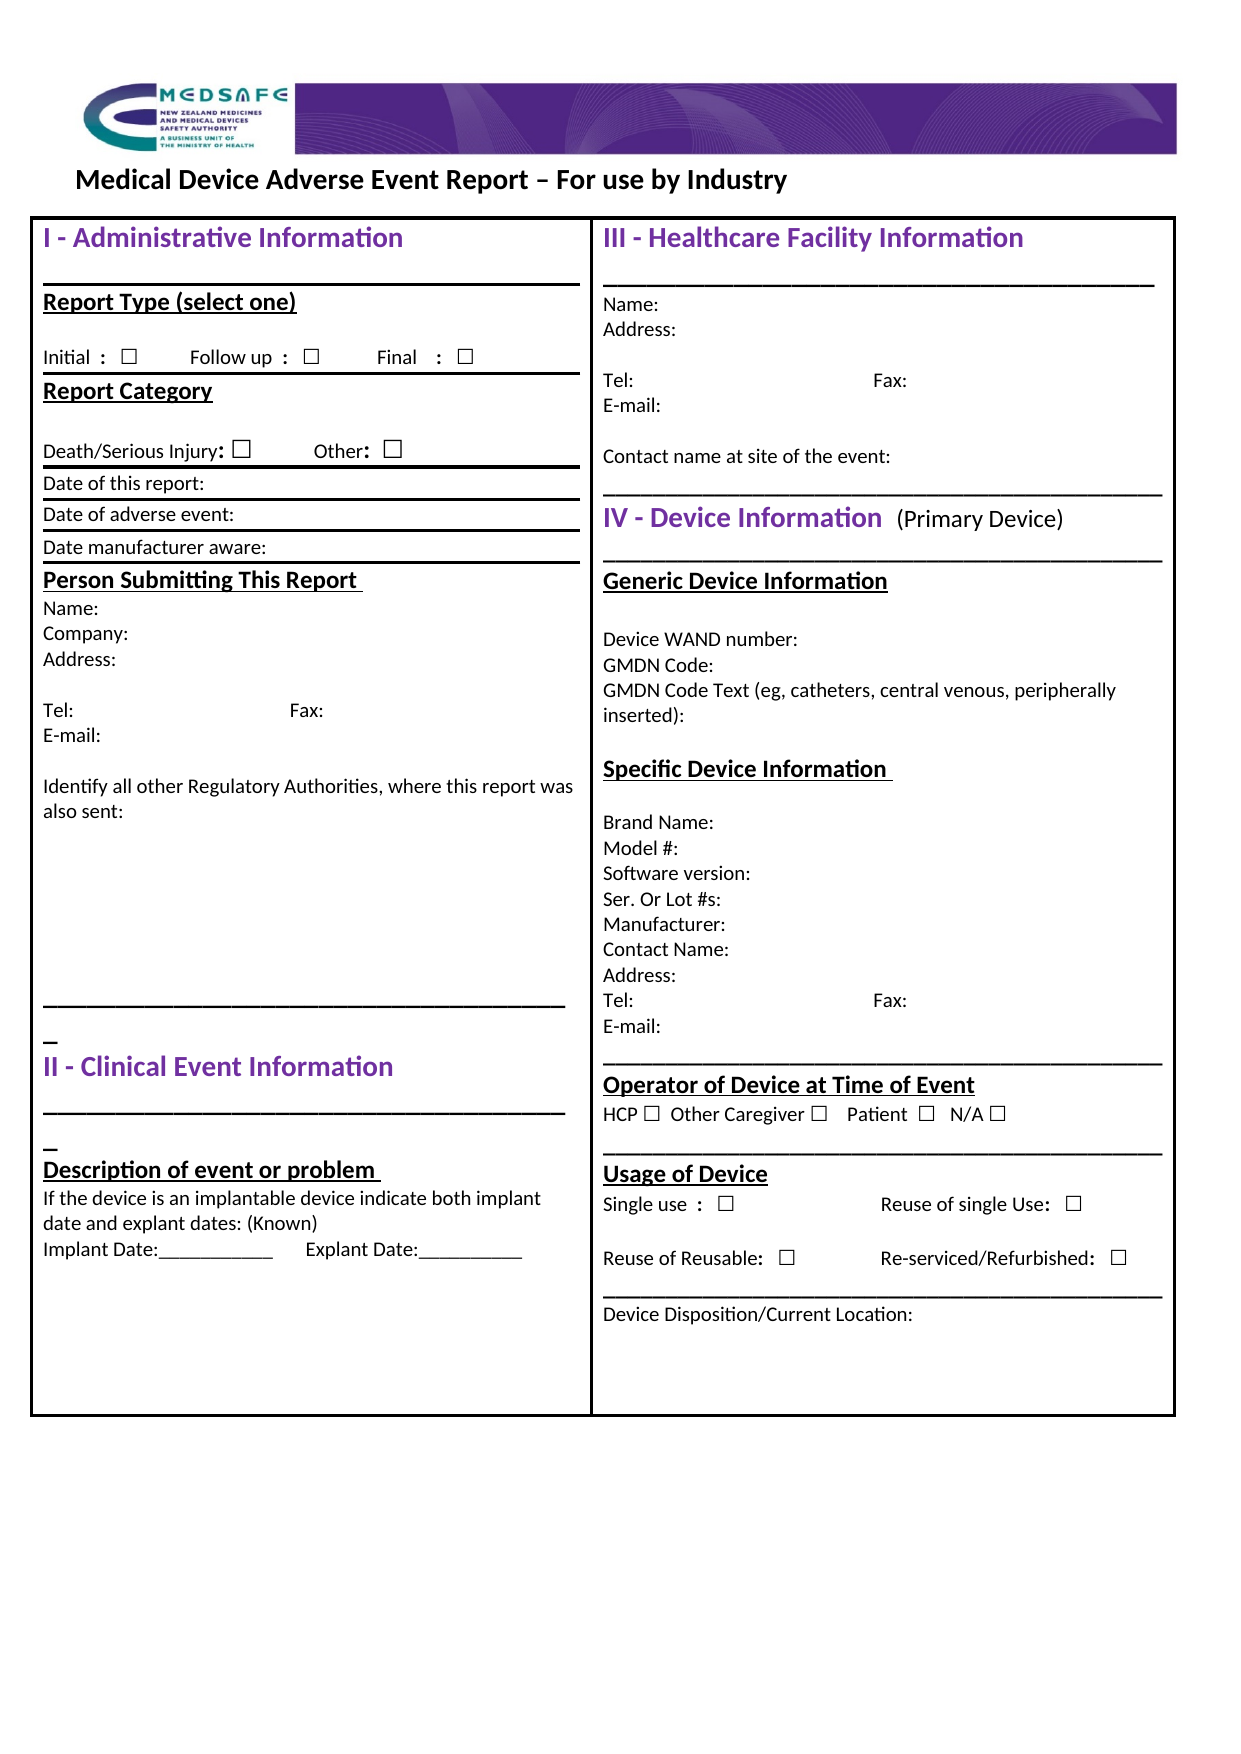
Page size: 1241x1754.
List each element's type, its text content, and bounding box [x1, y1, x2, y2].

table_header III - Healthcare Facility Information ______________________________________ Name: Address: Tel: Fax: E-mail: Contact name at site of the event: _____________________________________________ IV - Device Information (Primary Device) _____________________________________________ Generic Device Information Device WAND number: GMDN Code: GMDN Code Text (eg, catheters, central venous, peripherally inserted): Specific Device Information Brand Name: Model #: Software version: Ser. Or Lot #s: Manufacturer: Contact Name: Address: Tel: Fax: E-mail: _____________________________________________ Operator of Device at Time of Event HCP Other Caregiver Patient N/A _____________________________________________ Usage of Device Single use : Reuse of single Use: Reuse of Reusable: Re-serviced/Refurbished: _____________________________________________ Device Disposition/Current Location: [593, 220, 1173, 1414]
picture [75, 73, 1183, 162]
text Medical Device Adverse Event Report – For use by Industry [75, 162, 1165, 197]
table_header I - Administrative Information Report Type (select one) Initial : Follow up : Final : Report Category Death/Serious Injury: Other: Date of this report: Date of adverse event: Date manufacturer aware: Person Submitting This Report Name: Company: Address: Tel: Fax: E-mail: Identify all other Regulatory Authorities, where this report was also sent: _____________________________________ II - Clinical Event Information _____________________________________ Description of event or problem If the device is an implantable device indicate both implant date and explant dates: (Known) Implant Date:___________ Explant Date:__________ [33, 220, 590, 1414]
